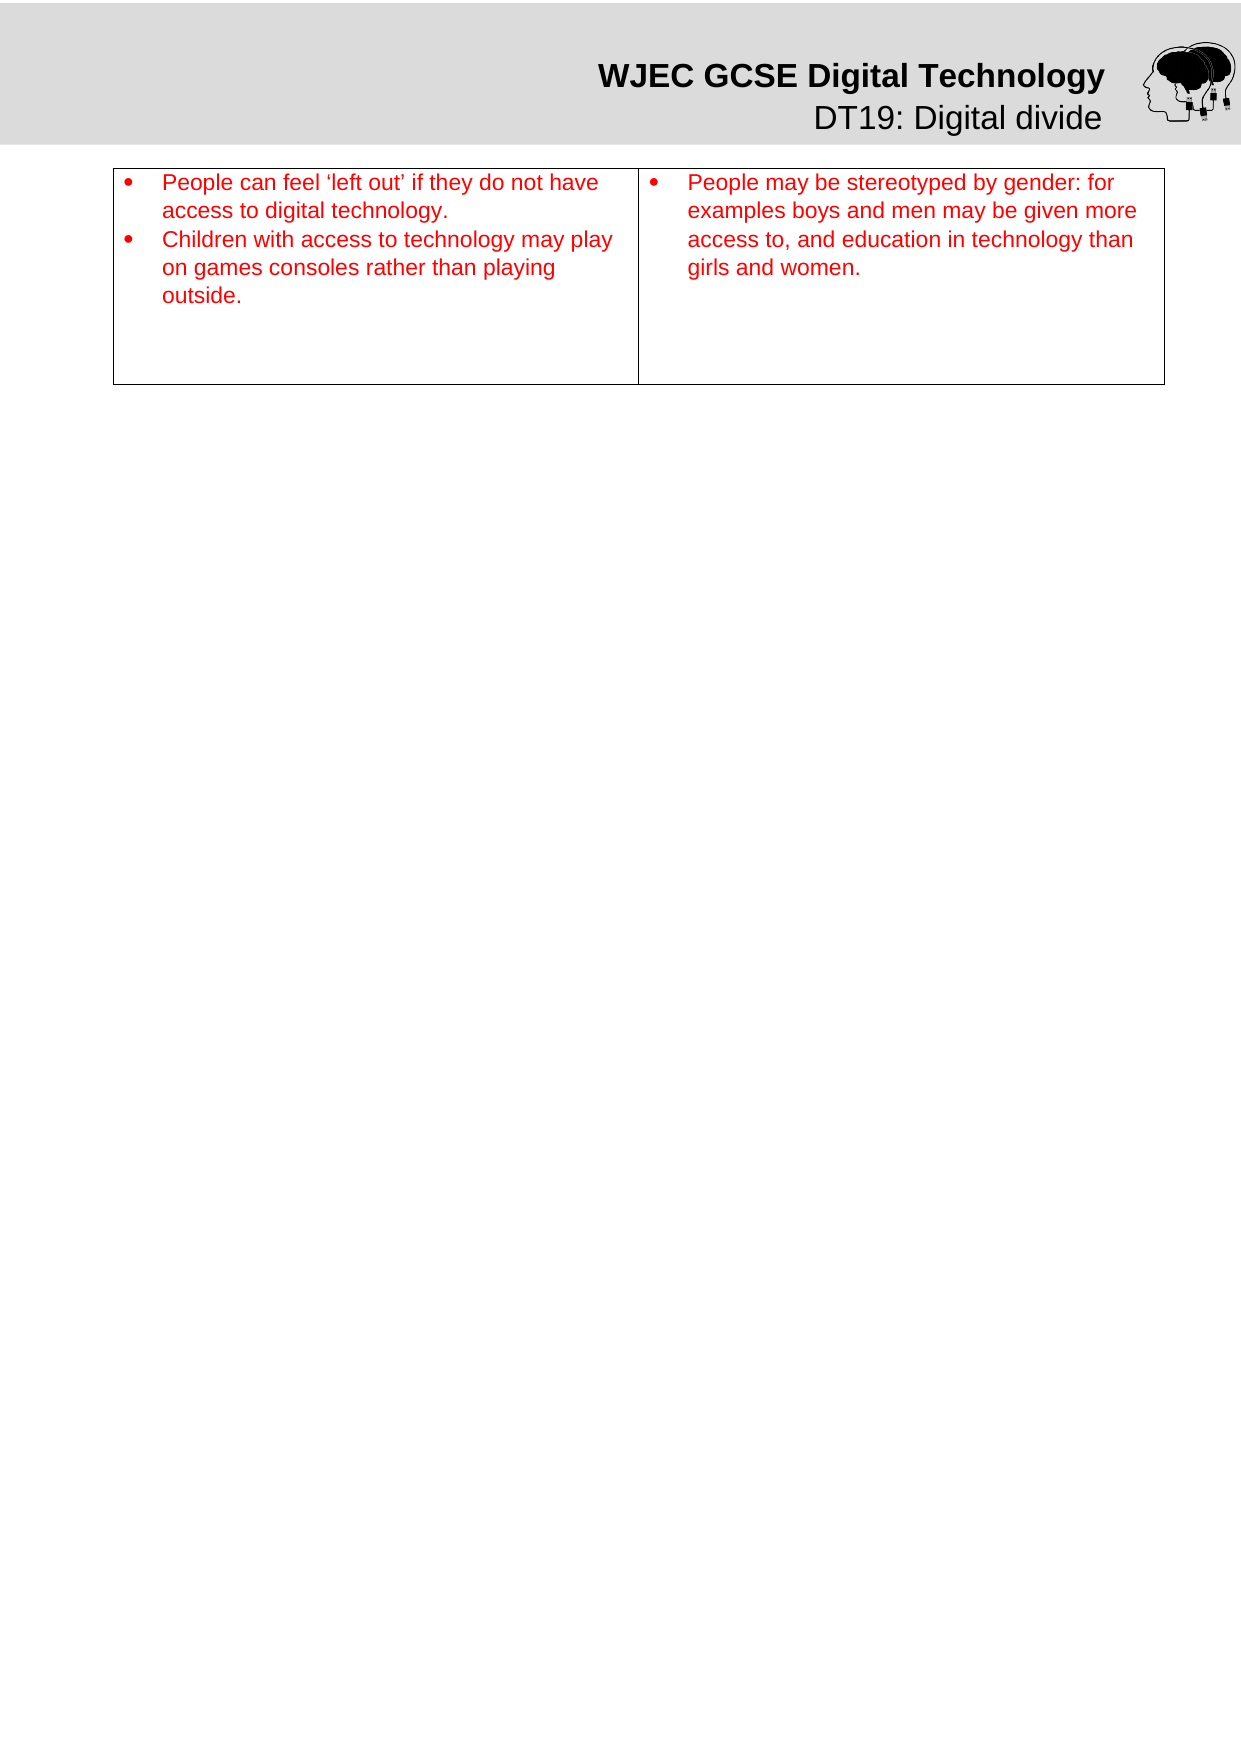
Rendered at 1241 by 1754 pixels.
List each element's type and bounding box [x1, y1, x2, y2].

table_cell [639, 169, 1164, 384]
table_cell [114, 169, 638, 384]
picture [1137, 39, 1241, 137]
